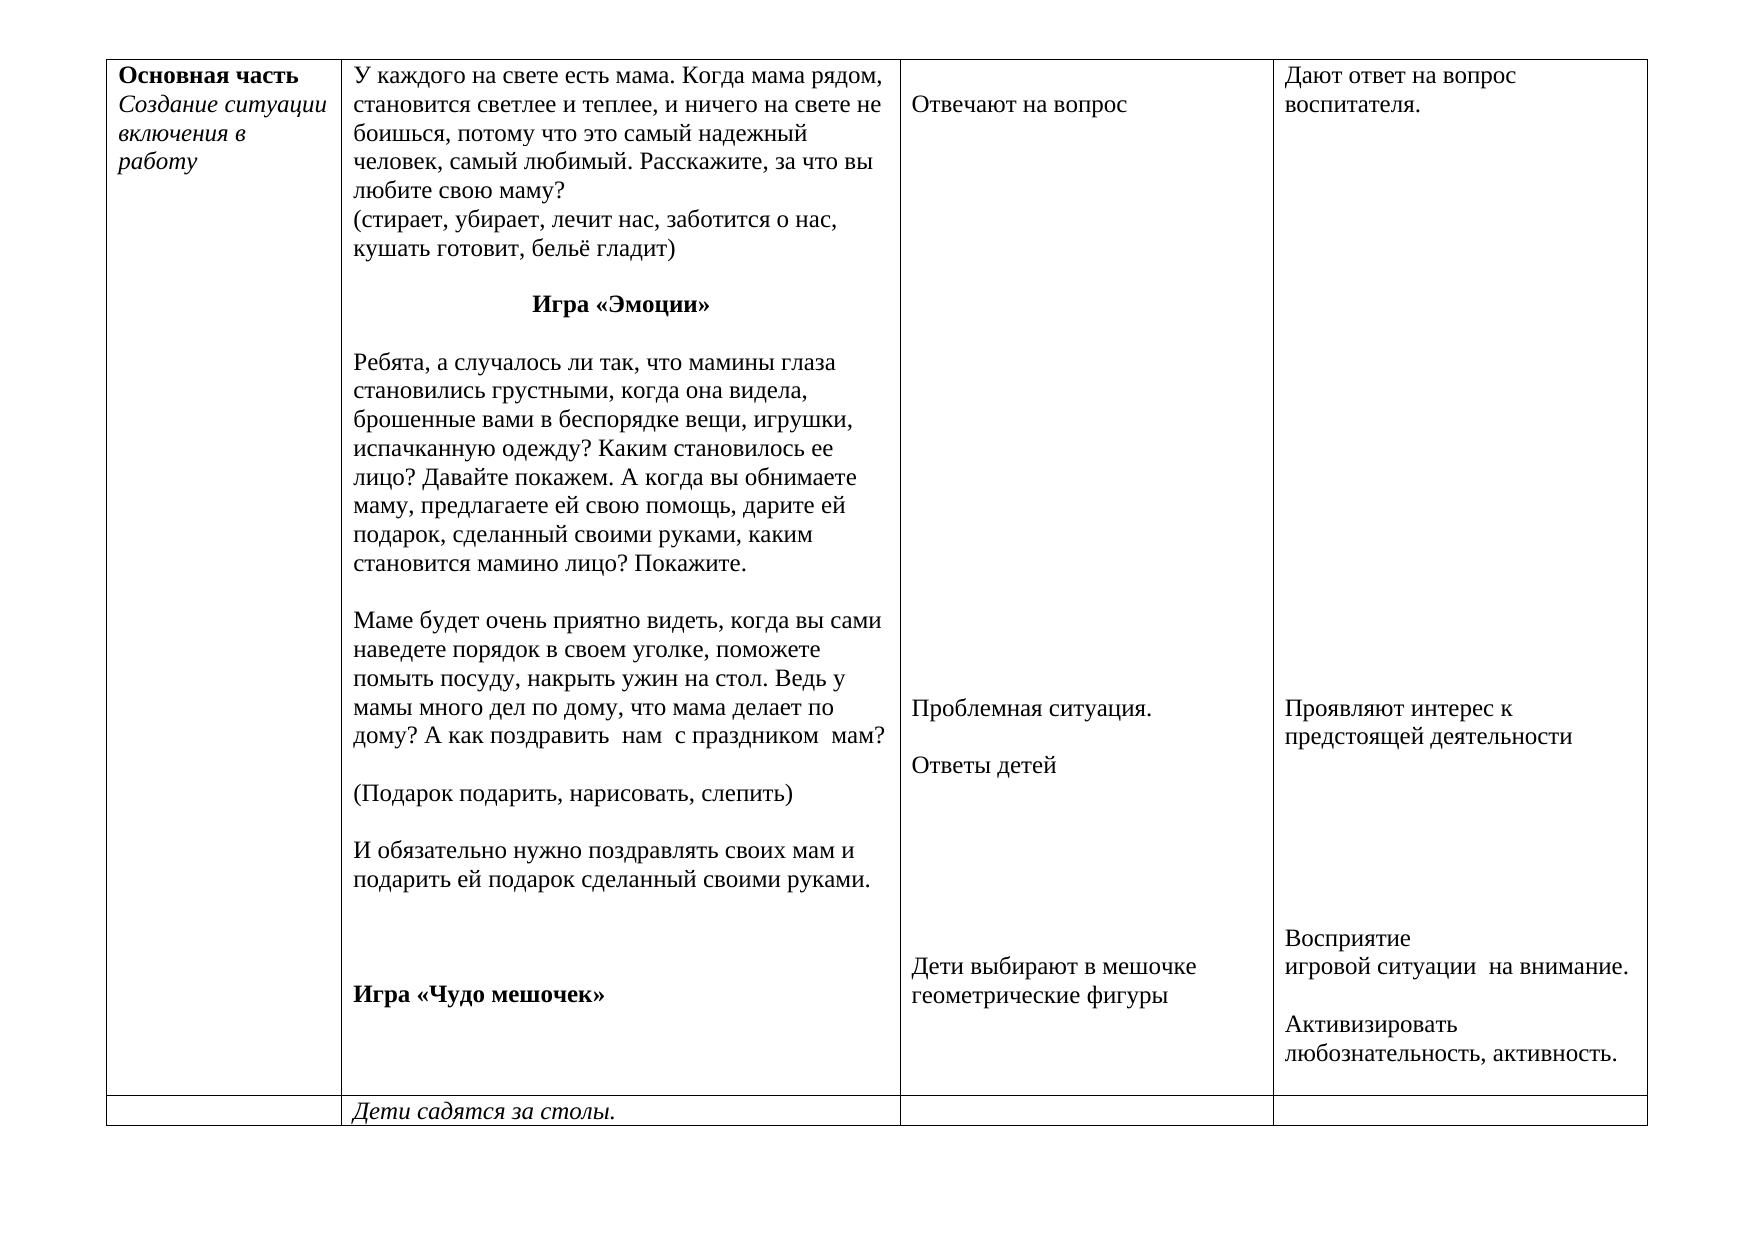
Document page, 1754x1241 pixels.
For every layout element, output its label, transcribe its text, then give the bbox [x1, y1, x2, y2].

table_cell У каждого на свете есть мама. Когда мама рядом, становится светлее и теплее, и ничего на свете не боишься, потому что это самый надежный человек, самый любимый. Расскажите, за что вы любите свою маму? (стирает, убирает, лечит нас, заботится о нас, кушать готовит, бельё гладит) Игра «Эмоции» Ребята, а случалось ли так, что мамины глаза становились грустными, когда она видела, брошенные вами в беспорядке вещи, игрушки, испачканную одежду? Каким становилось ее лицо? Давайте покажем. А когда вы обнимаете маму, предлагаете ей свою помощь, дарите ей подарок, сделанный своими руками, каким становится мамино лицо? Покажите. Маме будет очень приятно видеть, когда вы сами наведете порядок в своем уголке, поможете помыть посуду, накрыть ужин на стол. Ведь у мамы много дел по дому, что мама делает по дому? А как поздравить нам с праздником мам? (Подарок подарить, нарисовать, слепить) И обязательно нужно поздравлять своих мам и подарить ей подарок сделанный своими руками. Игра «Чудо мешочек» [342, 60, 900, 1095]
table_cell Основная часть Создание ситуации включения в работу [107, 60, 341, 1095]
table_cell Отвечают на вопрос Проблемная ситуация. Ответы детей Дети выбирают в мешочке геометрические фигуры [901, 60, 1273, 1095]
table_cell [1274, 1096, 1647, 1125]
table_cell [901, 1096, 1273, 1125]
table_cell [107, 1096, 341, 1125]
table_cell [342, 1096, 900, 1125]
table_cell Дают ответ на вопрос воспитателя. Проявляют интерес к предстоящей деятельности Восприятие игровой ситуации на внимание. Активизировать любознательность, активность. [1274, 60, 1647, 1095]
